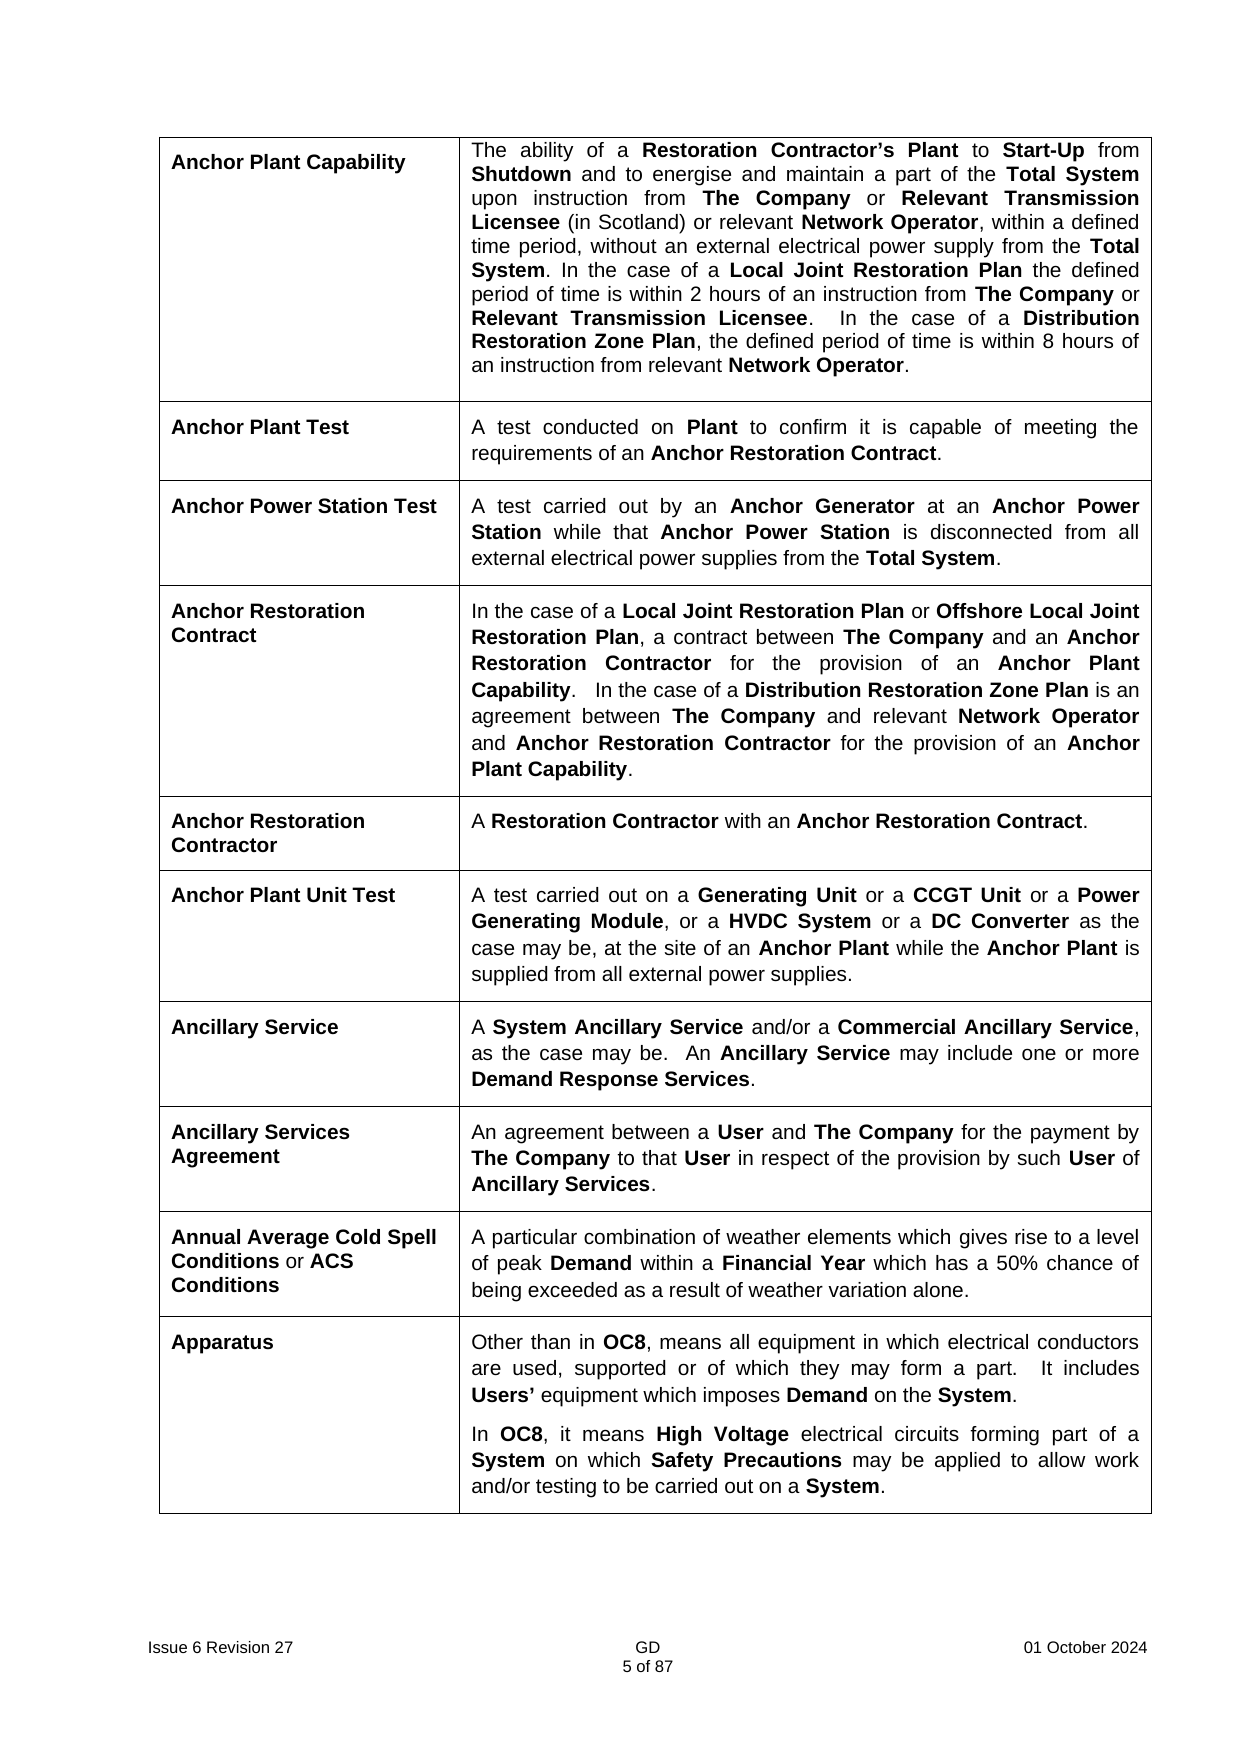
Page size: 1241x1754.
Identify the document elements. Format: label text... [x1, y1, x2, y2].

table_cell A test carried out on a Generating Unit or a CCGT Unit or a Power Generating Module, or a HVDC System or a DC Converter as the case may be, at the site of an Anchor Plant while the Anchor Plant is supplied from all external power supplies. [460, 871, 1151, 1001]
table_cell Anchor Restoration Contract [160, 586, 459, 796]
table_cell A test carried out by an Anchor Generator at an Anchor Power Station while that Anchor Power Station is disconnected from all external electrical power supplies from the Total System. [460, 481, 1151, 585]
table_cell Ancillary Service [160, 1002, 459, 1106]
table_cell Anchor Plant Test [160, 402, 459, 480]
table_cell A test conducted on Plant to confirm it is capable of meeting the requirements of an Anchor Restoration Contract. [460, 402, 1151, 480]
table_cell Annual Average Cold Spell Conditions or ACS Conditions [160, 1212, 459, 1316]
table_cell Anchor Plant Unit Test [160, 871, 459, 1001]
table_cell Apparatus [160, 1317, 459, 1513]
table_cell Other than in OC8, means all equipment in which electrical conductors are used, supported or of which they may form a part. It includes Users’ equipment which imposes Demand on the System. In OC8, it means High Voltage electrical circuits forming part of a System on which Safety Precautions may be applied to allow work and/or testing to be carried out on a System. [460, 1317, 1151, 1513]
table_cell The ability of a Restoration Contractor’s Plant to Start-Up from Shutdown and to energise and maintain a part of the Total System upon instruction from The Company or Relevant Transmission Licensee (in Scotland) or relevant Network Operator, within a defined time period, without an external electrical power supply from the Total System. In the case of a Local Joint Restoration Plan the defined period of time is within 2 hours of an instruction from The Company or Relevant Transmission Licensee. In the case of a Distribution Restoration Zone Plan, the defined period of time is within 8 hours of an instruction from relevant Network Operator. [460, 138, 1151, 401]
table_cell Anchor Power Station Test [160, 481, 459, 585]
table_cell A System Ancillary Service and/or a Commercial Ancillary Service, as the case may be. An Ancillary Service may include one or more Demand Response Services. [460, 1002, 1151, 1106]
table_cell Anchor Plant Capability [160, 138, 459, 401]
table_cell A particular combination of weather elements which gives rise to a level of peak Demand within a Financial Year which has a 50% chance of being exceeded as a result of weather variation alone. [460, 1212, 1151, 1316]
table_cell In the case of a Local Joint Restoration Plan or Offshore Local Joint Restoration Plan, a contract between The Company and an Anchor Restoration Contractor for the provision of an Anchor Plant Capability. In the case of a Distribution Restoration Zone Plan is an agreement between The Company and relevant Network Operator and Anchor Restoration Contractor for the provision of an Anchor Plant Capability. [460, 586, 1151, 796]
table_cell A Restoration Contractor with an Anchor Restoration Contract. [460, 797, 1151, 869]
table_cell Ancillary Services Agreement [160, 1107, 459, 1211]
table_cell An agreement between a User and The Company for the payment by The Company to that User in respect of the provision by such User of Ancillary Services. [460, 1107, 1151, 1211]
table_cell Anchor Restoration Contractor [160, 797, 459, 869]
